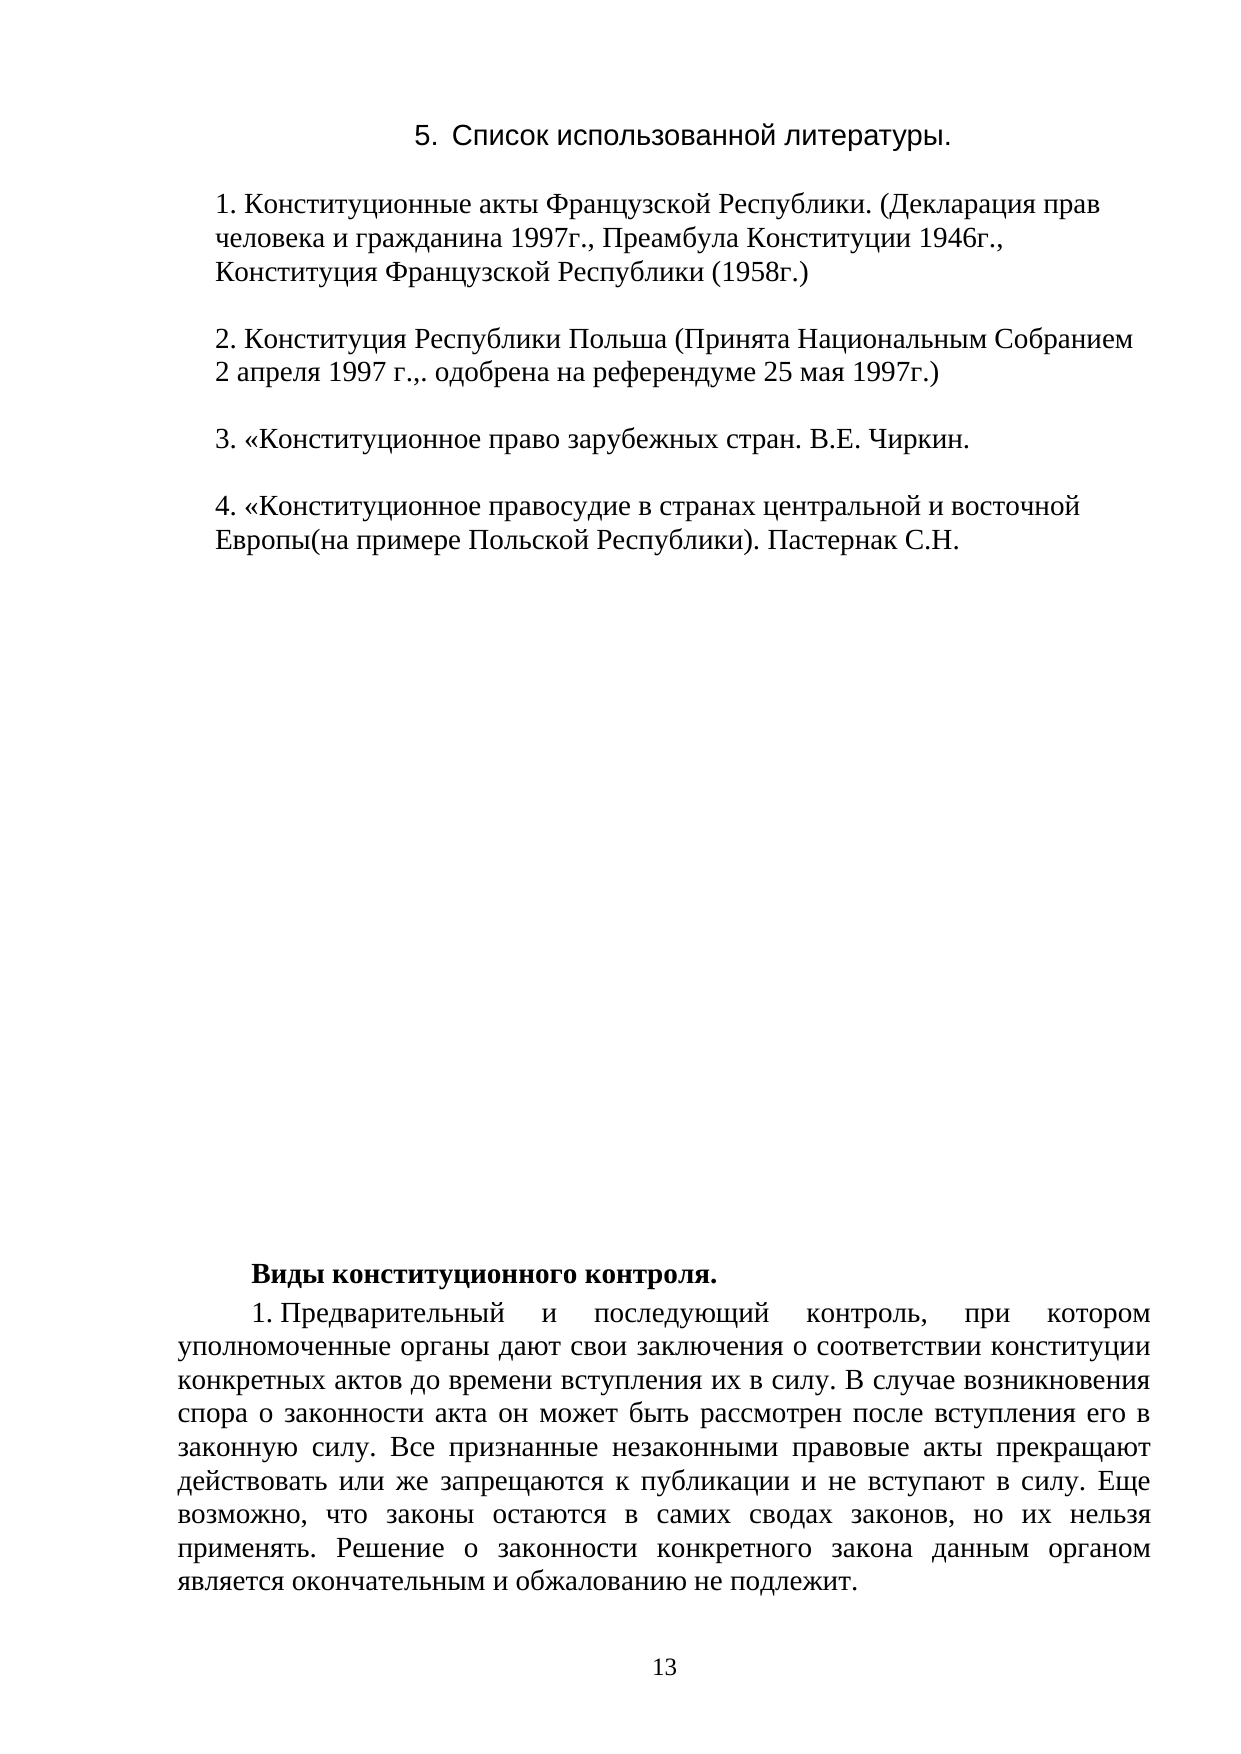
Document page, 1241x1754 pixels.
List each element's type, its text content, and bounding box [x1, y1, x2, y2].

text 2. Конституция Республики Польша (Принята Национальным Собранием 2 апреля .,. одобрена на референдуме 25 мая 1997г.) [215, 321, 1152, 388]
text 1. Предварительный и последующий контроль, при котором уполномоченные органы дают свои заключения о соответствии конституции конкретных актов до времени вступления их в силу. В случае возникновения спора о законности акта он может быть рассмотрен после вступления его в законную силу. Все признанные незаконными правовые акты прекращают действовать или же запрещаются к публикации и не вступают в силу. Еще возможно, что законы остаются в самих сводах законов, но их нельзя применять. Решение о законности конкретного закона данным органом является окончательным и обжалованию не подлежит. [177, 1295, 1152, 1597]
subtitle Список использованной литературы. [215, 118, 1152, 152]
text Виды конституционного контроля. [177, 1256, 1152, 1290]
text 4. «Конституционное правосудие в странах центральной и восточной Европы(на примере Польской Республики). Пастернак С.Н. [215, 488, 1152, 556]
text 1. Конституционные акты Французской Республики. (Декларация прав человека и гражданина 1997г., Преамбула Конституции 1946г., Конституция Французской Республики (1958г.) [215, 187, 1152, 287]
text 3. «Конституционное право зарубежных стран. В.Е. Чиркин. [215, 421, 1152, 455]
